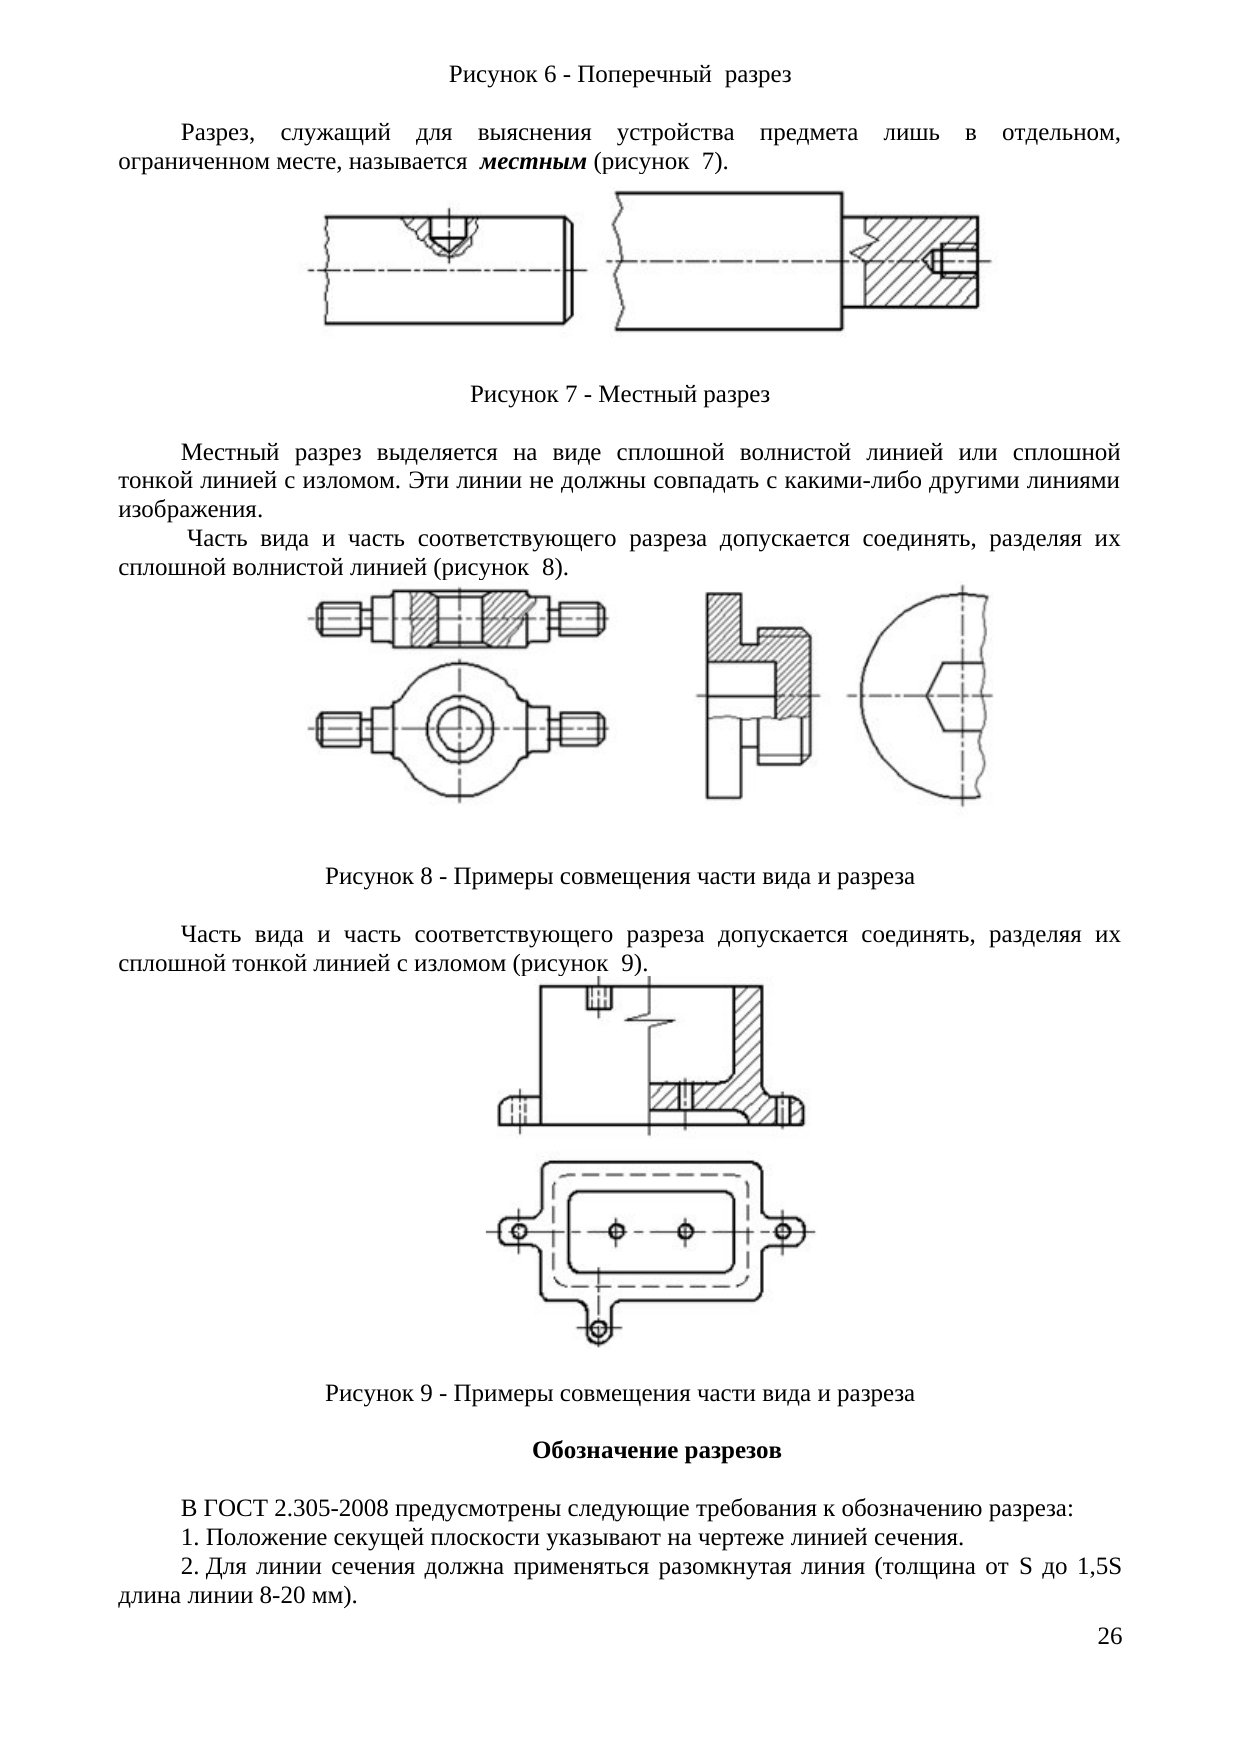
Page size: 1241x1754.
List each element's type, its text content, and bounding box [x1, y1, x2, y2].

text Рисунок 7 - Местный разрез [118, 379, 1122, 407]
picture [485, 976, 817, 1349]
text Рисунок 6 - Поперечный разрез [118, 59, 1122, 88]
text Местный разрез выделяется на виде сплошной волнистой линией или сплошной тонкой линией с изломом. Эти линии не должны совпадать с какими-либо другими линиями изображения. [118, 437, 1122, 523]
text Разрез, служащий для выяснения устройства предмета лишь в отдельном, ограниченном месте, называется местным (рисунок 7). [118, 117, 1122, 174]
text В ГОСТ 2.305-2008 предусмотрены следующие требования к обозначению разреза: [118, 1493, 1122, 1522]
text 1. Положение секущей плоскости указывают на чертеже линией сечения. [118, 1522, 1122, 1551]
picture [305, 580, 998, 832]
text 2. Для линии сечения должна применяться разомкнутая линия (толщина от S до 1,5S длина линии 8-20 мм). [118, 1551, 1122, 1608]
text Часть вида и часть соответствующего разреза допускается соединять, разделяя их сплошной волнистой линией (рисунок 8). [118, 523, 1122, 580]
text Обозначение разрезов [118, 1436, 1122, 1464]
text Рисунок 8 - Примеры совмещения части вида и разреза [118, 861, 1122, 890]
picture [297, 174, 1006, 350]
text Часть вида и часть соответствующего разреза допускается соединять, разделяя их сплошной тонкой линией с изломом (рисунок 9). [118, 919, 1122, 977]
text Рисунок 9 - Примеры совмещения части вида и разреза [118, 1378, 1122, 1406]
